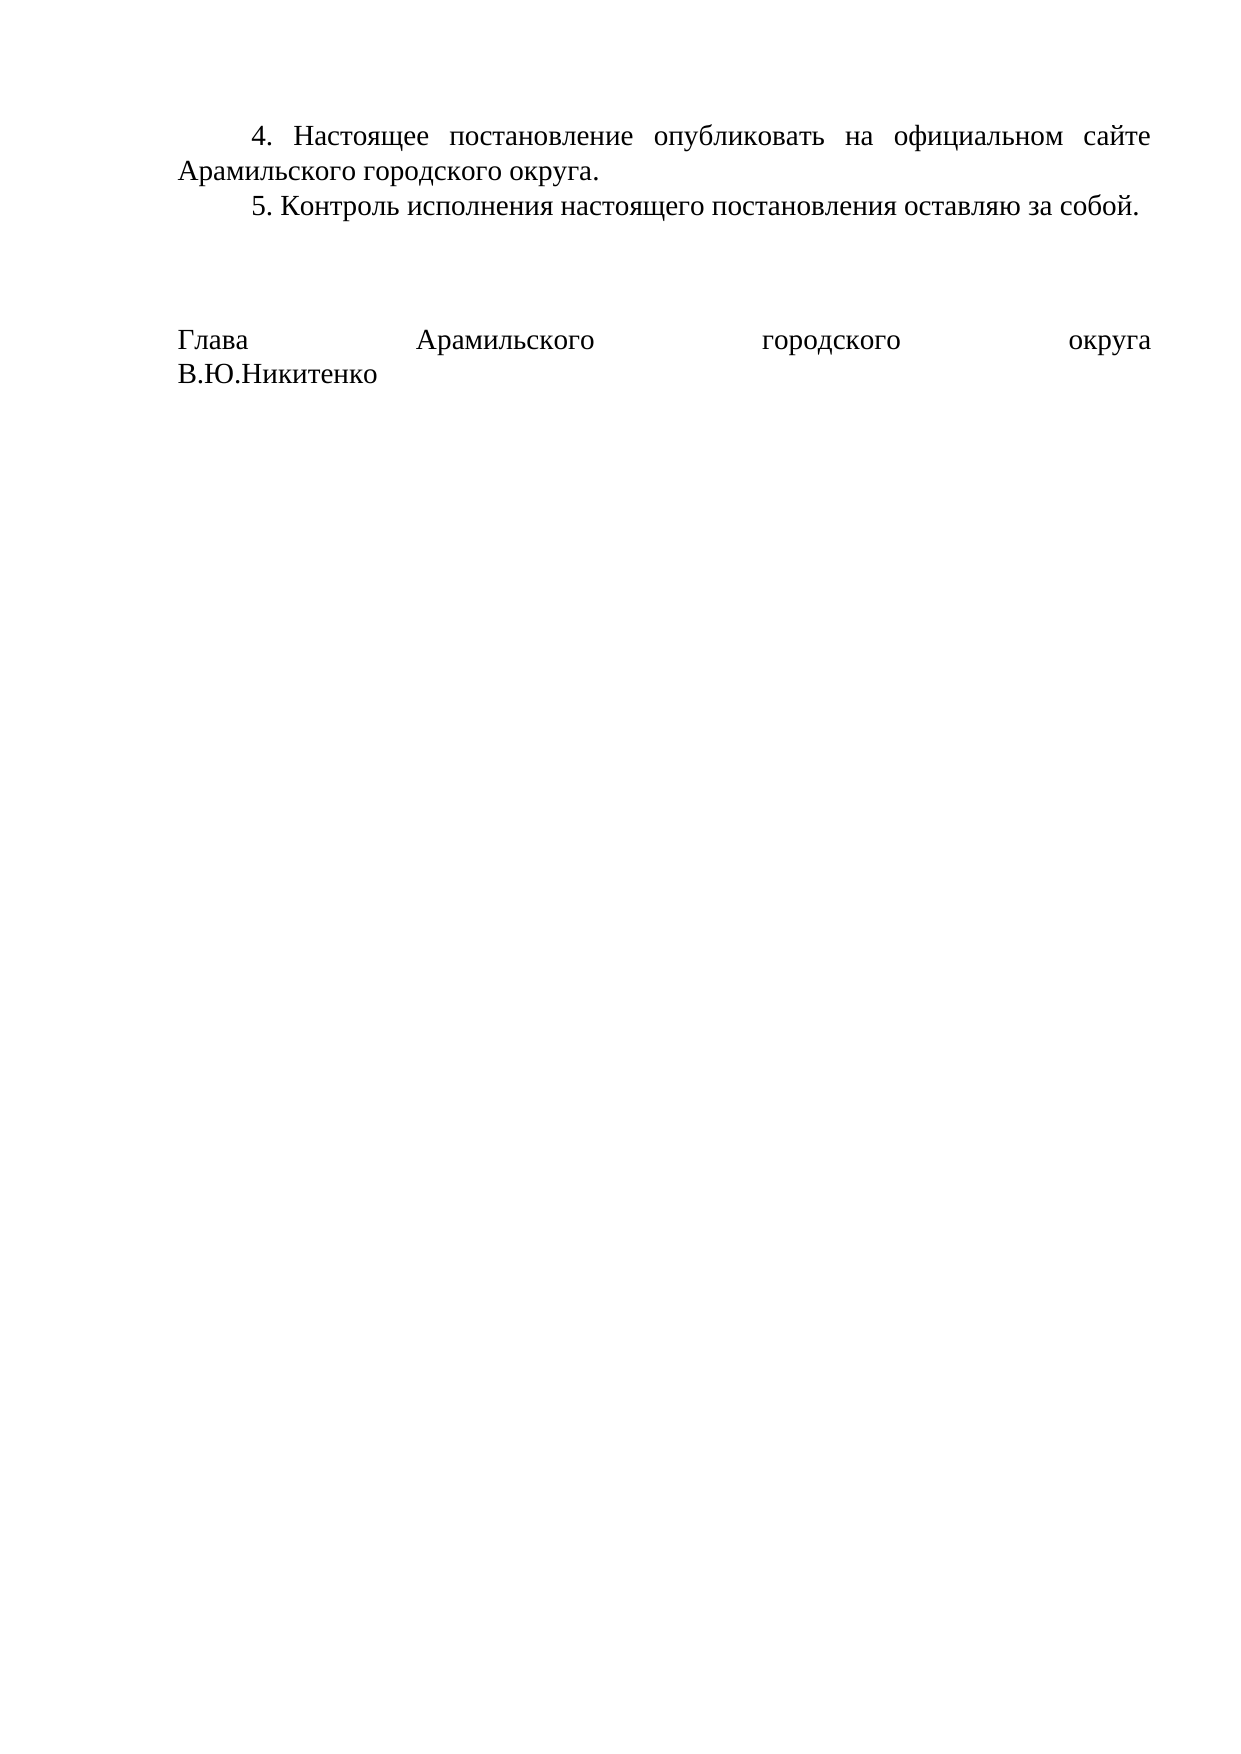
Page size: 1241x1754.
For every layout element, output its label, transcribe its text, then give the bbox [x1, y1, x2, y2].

text 4. Настоящее постановление опубликовать на официальном сайте Арамильского городского округа. [177, 118, 1152, 186]
text 5. Контроль исполнения настоящего постановления оставляю за собой. [177, 188, 1152, 222]
text Глава Арамильского городского округа В.Ю.Никитенко [177, 322, 1152, 390]
